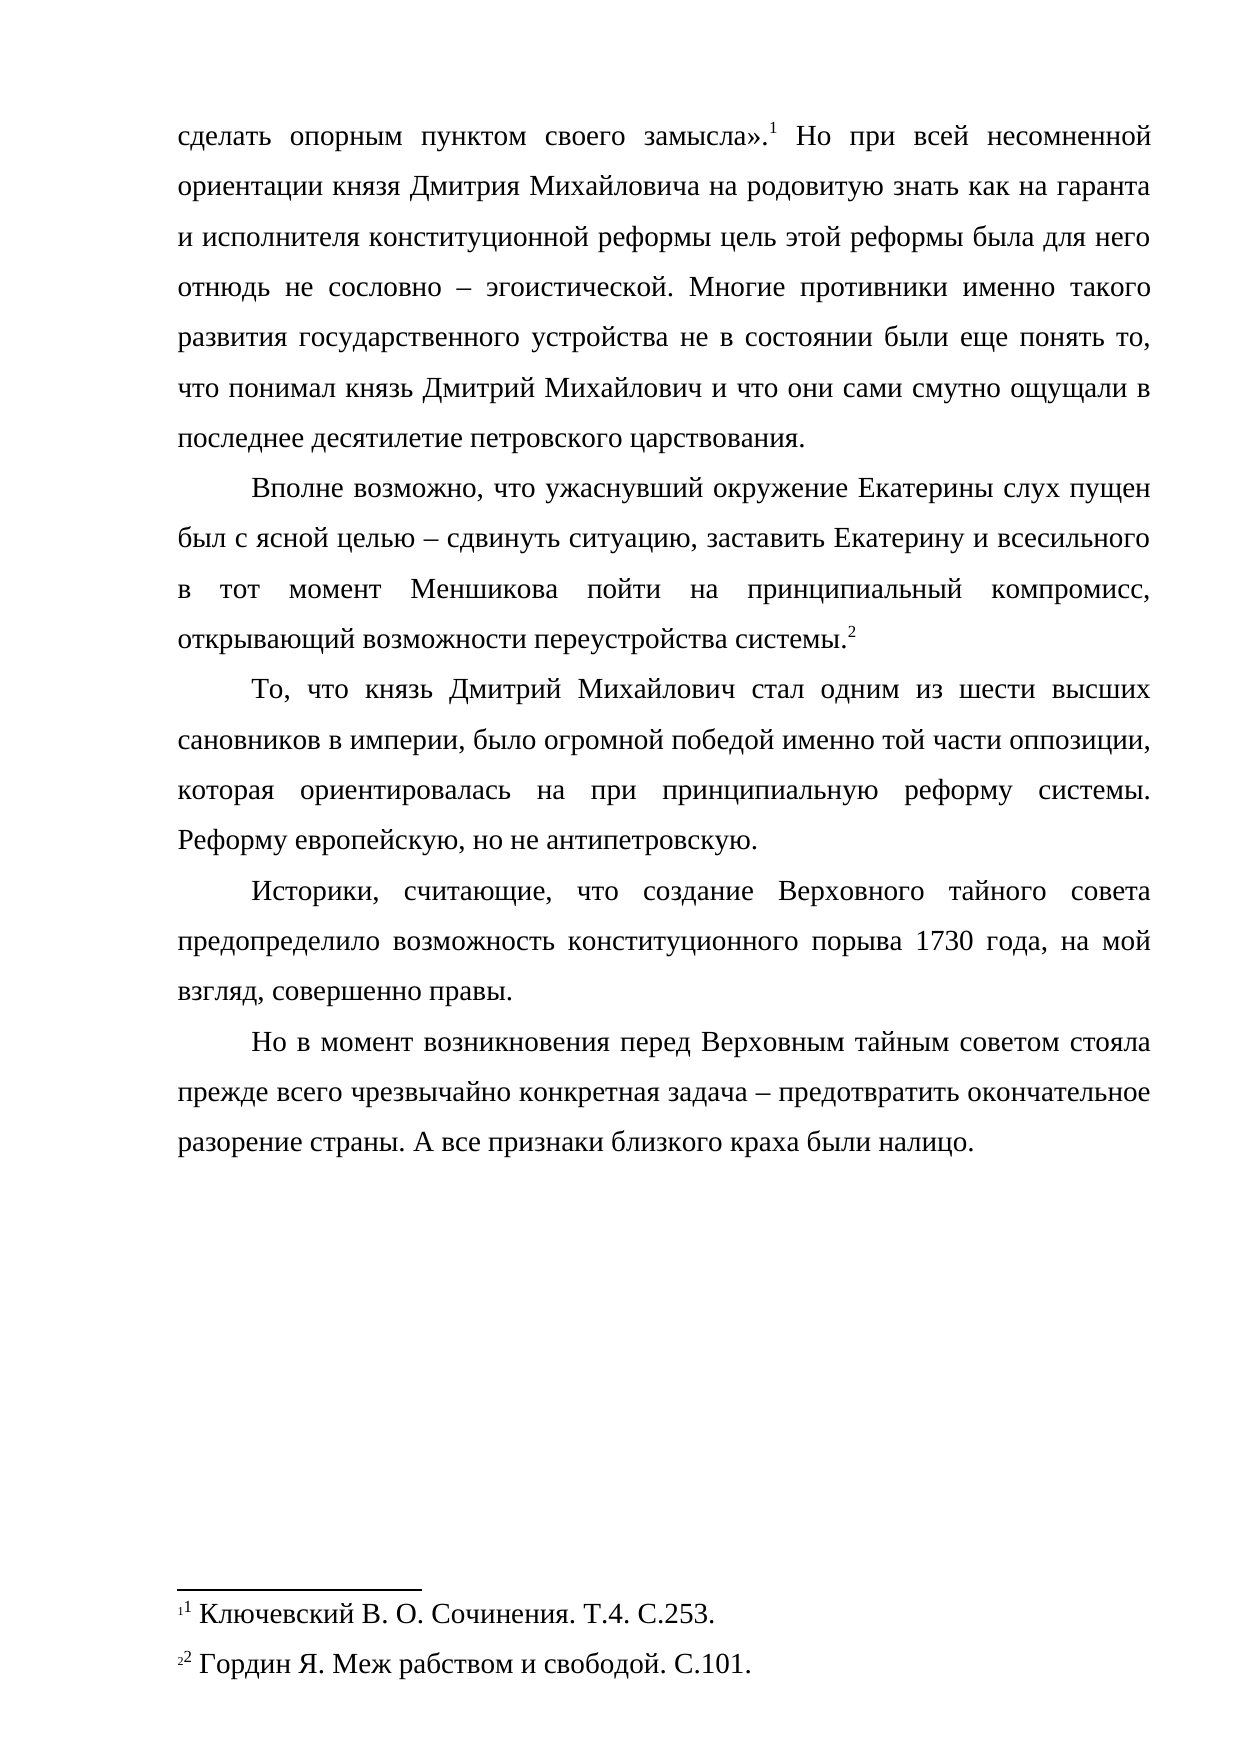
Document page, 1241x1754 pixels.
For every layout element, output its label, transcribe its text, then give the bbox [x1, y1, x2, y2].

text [177, 118, 1152, 453]
text Историки, считающие, что создание Верховного тайного совета предопределило возможность конституционного порыва 1730 года, на мой взгляд, совершенно правы. [177, 873, 1152, 1007]
text Но в момент возникновения перед Верховным тайным советом стояла прежде всего чрезвычайно конкретная задача – предотвратить окончательное разорение страны. А все признаки близкого краха были налицо. [177, 1024, 1152, 1158]
text То, что князь Дмитрий Михайлович стал одним из шести высших сановников в империи, было огромной победой именно той части оппозиции, которая ориентировалась на при принципиальную реформу системы. Реформу европейскую, но не антипетровскую. [177, 672, 1152, 856]
text Вполне возможно, что ужаснувший окружение Екатерины слух пущен был с ясной целью – сдвинуть ситуацию, заставить Екатерину и всесильного в тот момент Меншикова пойти на принципиальный компромисс, открывающий возможности переустройства системы.2 [177, 470, 1152, 655]
